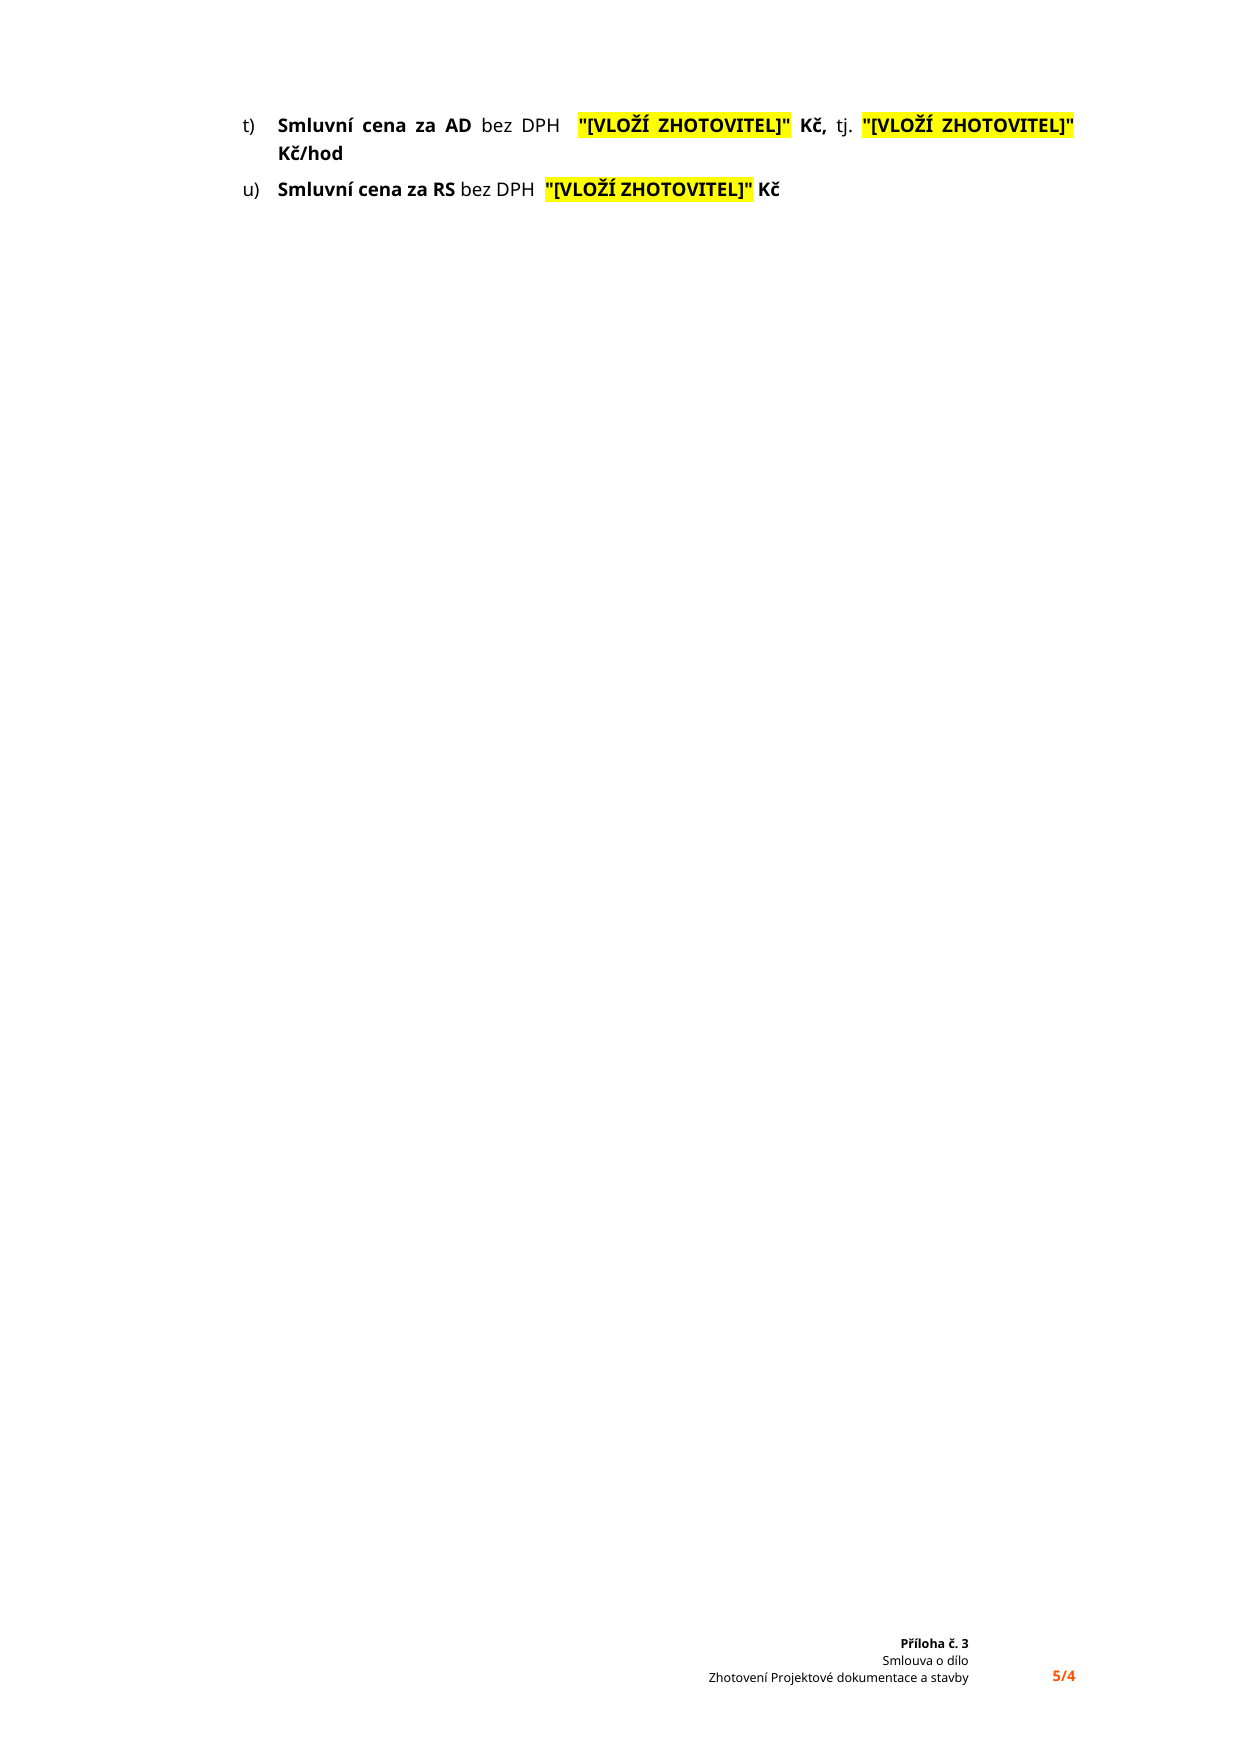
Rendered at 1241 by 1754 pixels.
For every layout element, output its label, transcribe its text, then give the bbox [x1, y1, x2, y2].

list Smluvní cena za RS bez DPH "[VLOŽÍ ZHOTOVITEL]" Kč [753, 177, 1075, 202]
list Smluvní cena za AD bez DPH "[VLOŽÍ ZHOTOVITEL]" Kč, tj. "[VLOŽÍ ZHOTOVITEL]" Kč/hod [242, 112, 1075, 166]
list Smluvní cena za RS bez DPH "[VLOŽÍ ZHOTOVITEL]" Kč [242, 177, 545, 202]
